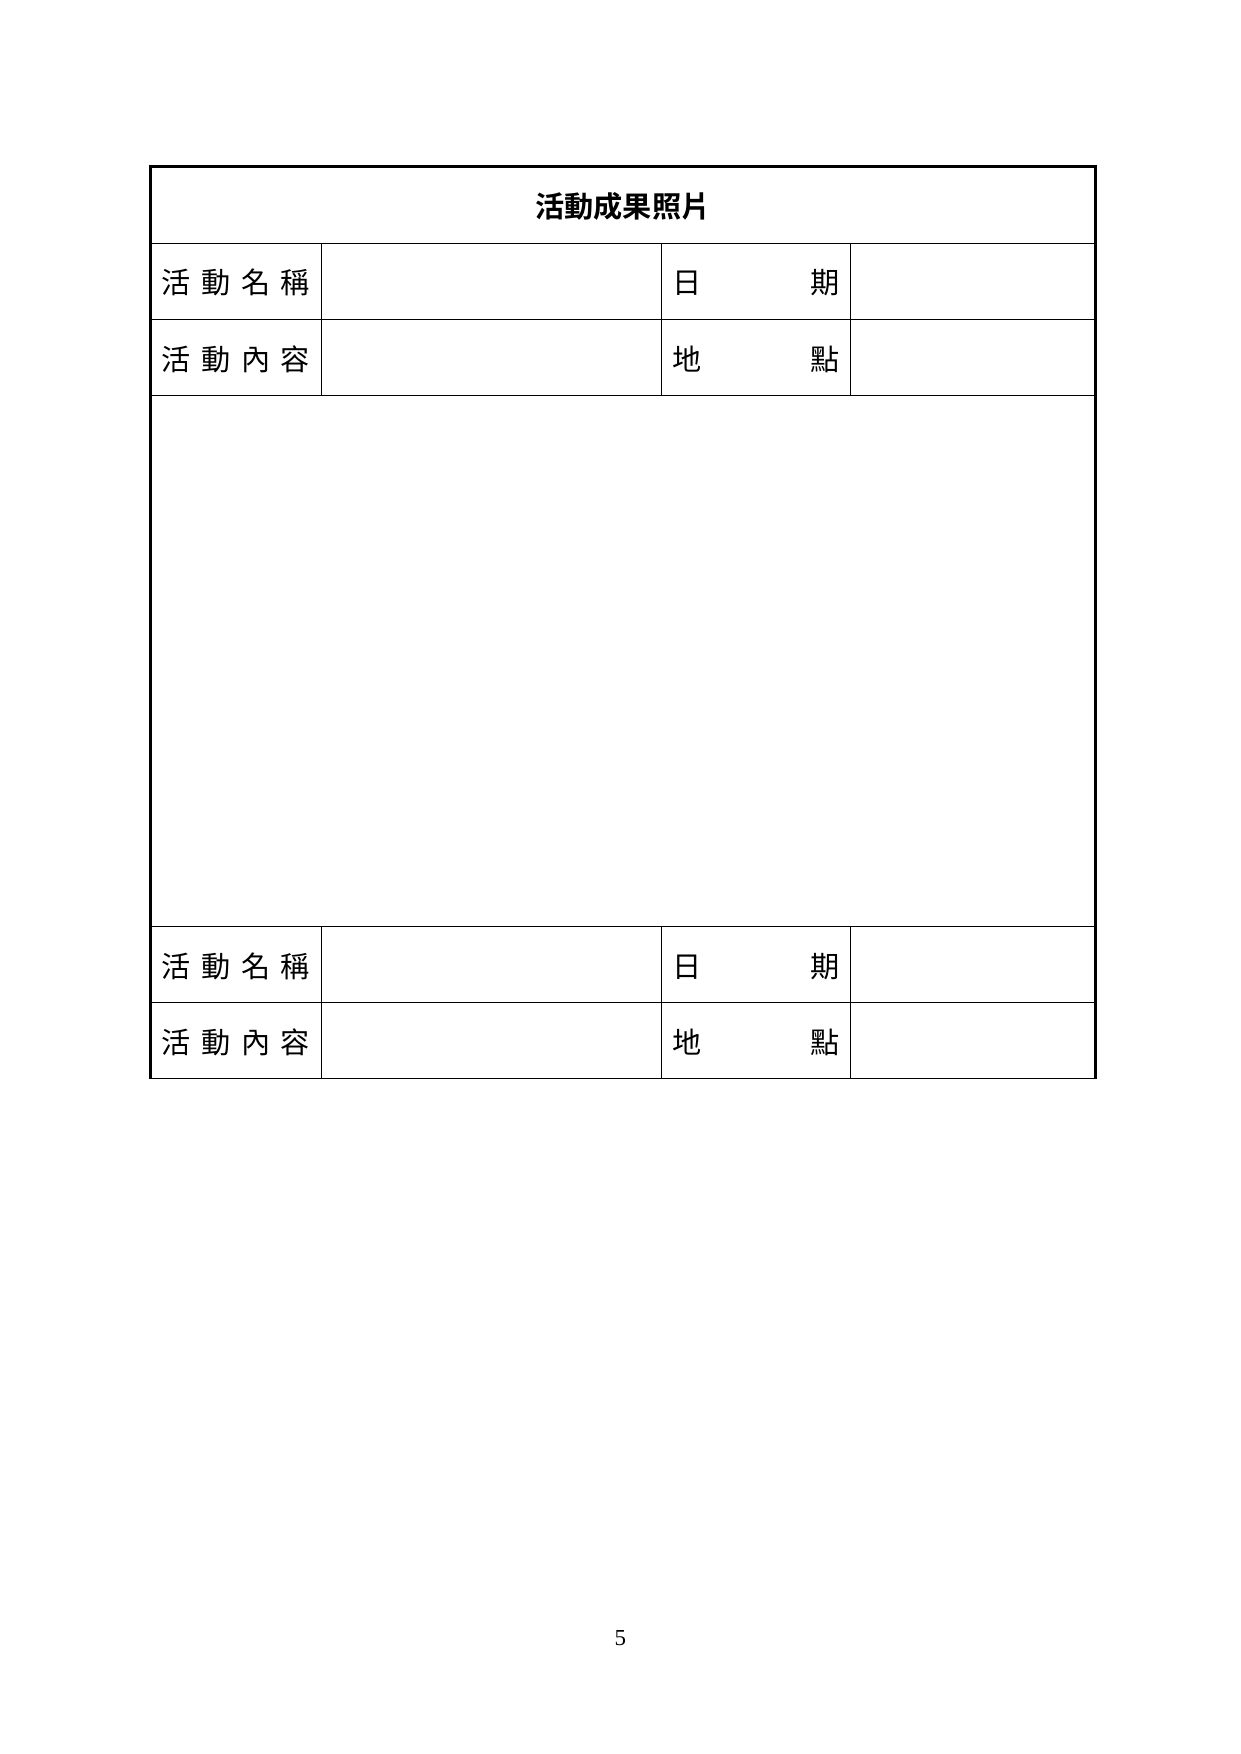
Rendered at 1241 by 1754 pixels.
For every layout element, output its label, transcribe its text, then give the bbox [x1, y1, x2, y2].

table_cell 地點 [662, 320, 850, 395]
table_cell [851, 927, 1094, 1002]
table_cell 活動名稱 [152, 927, 321, 1002]
table_cell 活動內容 [152, 1003, 321, 1078]
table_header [152, 168, 1094, 243]
table_cell [851, 244, 1094, 319]
table_cell 地點 [662, 1003, 850, 1078]
table_cell [322, 320, 661, 395]
table_cell 活動名稱 [152, 244, 321, 319]
table_cell [322, 1003, 661, 1078]
table_cell [851, 1003, 1094, 1078]
table_cell 活動內容 [152, 320, 321, 395]
table_cell 日期 [662, 927, 850, 1002]
table_cell [851, 320, 1094, 395]
table_cell [152, 396, 1094, 926]
table_cell 日期 [662, 244, 850, 319]
table_cell [322, 244, 661, 319]
table_cell [322, 927, 661, 1002]
